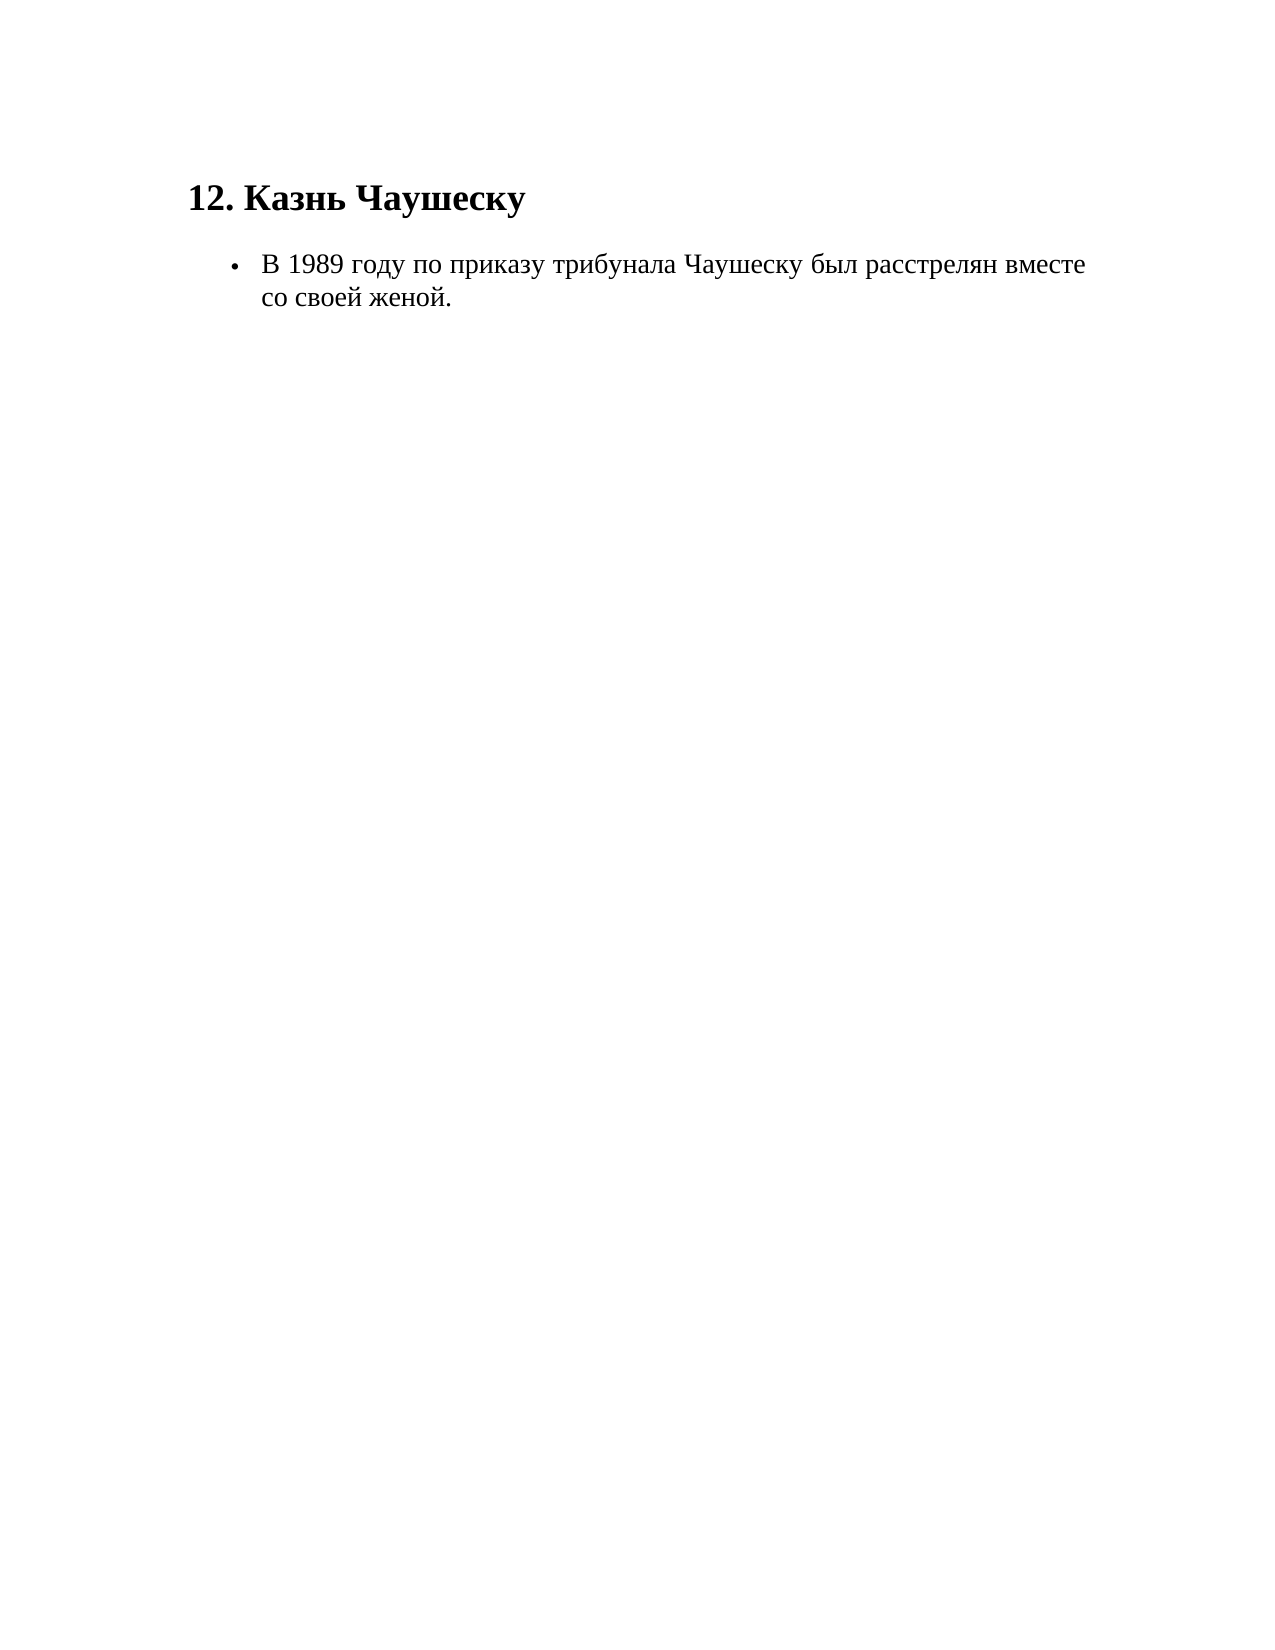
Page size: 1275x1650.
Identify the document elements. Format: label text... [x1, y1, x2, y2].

list В 1989 году по приказу трибунала Чаушеску был расстрелян вместе со своей женой. [232, 248, 1087, 312]
list 12. Казнь Чаушеску [187, 175, 1087, 218]
